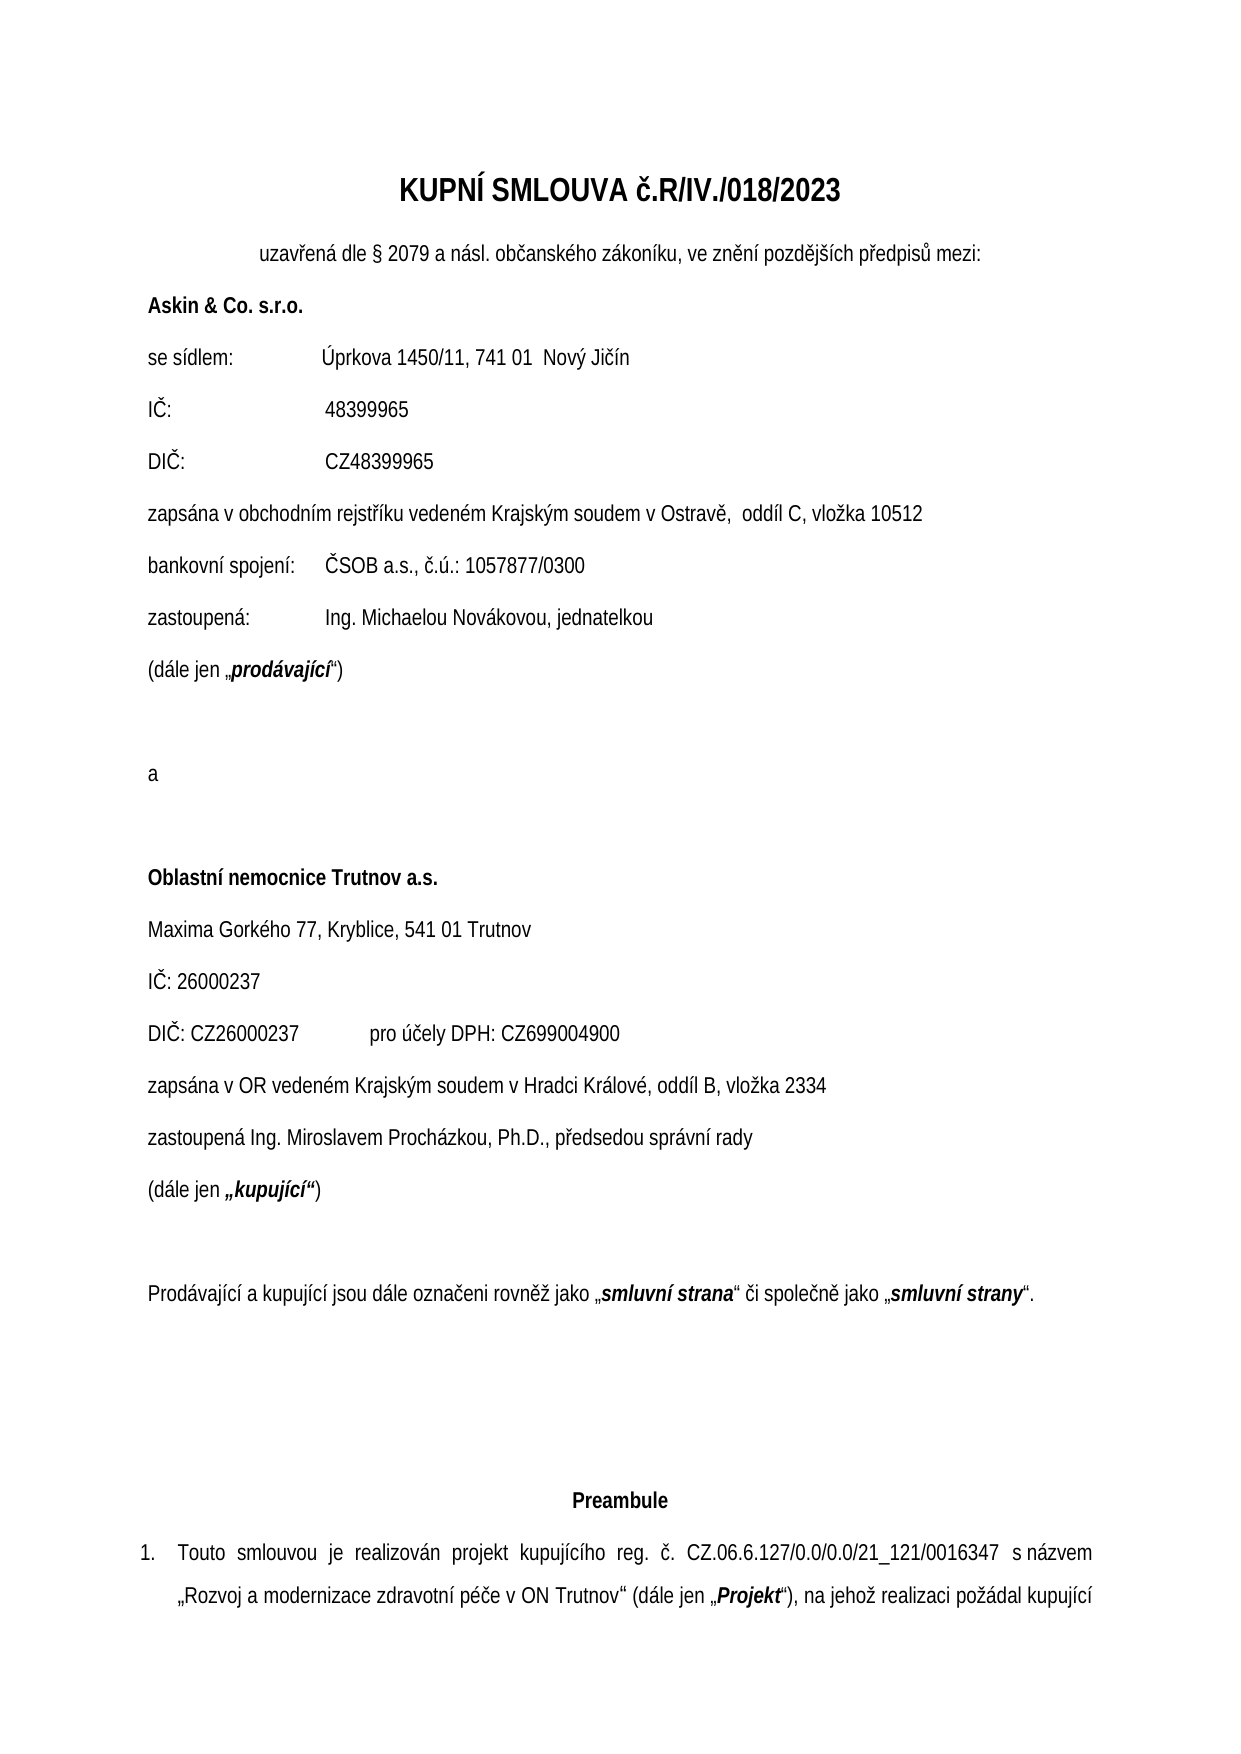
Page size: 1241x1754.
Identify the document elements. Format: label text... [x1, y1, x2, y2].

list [140, 1539, 1092, 1609]
text zapsána v OR vedeném Krajským soudem v Hradci Králové, oddíl B, vložka 2334 [148, 1072, 1092, 1098]
text zastoupená: Ing. Michaelou Novákovou, jednatelkou [148, 604, 1092, 630]
text Oblastní nemocnice Trutnov a.s. [148, 864, 1092, 890]
text IČ: 26000237 [148, 968, 1092, 994]
subtitle KUPNÍ SMLOUVA č.R/IV./018/2023 [148, 170, 1092, 208]
text Askin & Co. s.r.o. [148, 292, 1092, 318]
text se sídlem: Úprkova 1450/11, 741 01 Nový Jičín [148, 344, 1092, 370]
text DIČ: CZ26000237 pro účely DPH: CZ699004900 [148, 1019, 1092, 1046]
text bankovní spojení: ČSOB a.s., č.ú.: 1057877/0300 [148, 552, 1092, 578]
text IČ: 48399965 [148, 396, 1092, 422]
text a [148, 760, 1092, 786]
text (dále jen „kupující“) [148, 1176, 1092, 1202]
text Prodávající a kupující jsou dále označeni rovněž jako „smluvní strana“ či společně jako „smluvní strany“. [148, 1279, 1092, 1306]
text (dále jen „prodávající“) [148, 656, 1092, 682]
text Preambule [148, 1487, 1092, 1514]
text Maxima Gorkého 77, Kryblice, 541 01 Trutnov [148, 916, 1092, 942]
text uzavřená dle § 2079 a násl. občanského zákoníku, ve znění pozdějších předpisů mezi: [148, 240, 1092, 266]
text zastoupená Ing. Miroslavem Procházkou, Ph.D., předsedou správní rady [148, 1123, 1092, 1150]
text DIČ: CZ48399965 [148, 448, 1092, 474]
text zapsána v obchodním rejstříku vedeném Krajským soudem v Ostravě, oddíl C, vložka 10512 [148, 500, 1092, 526]
